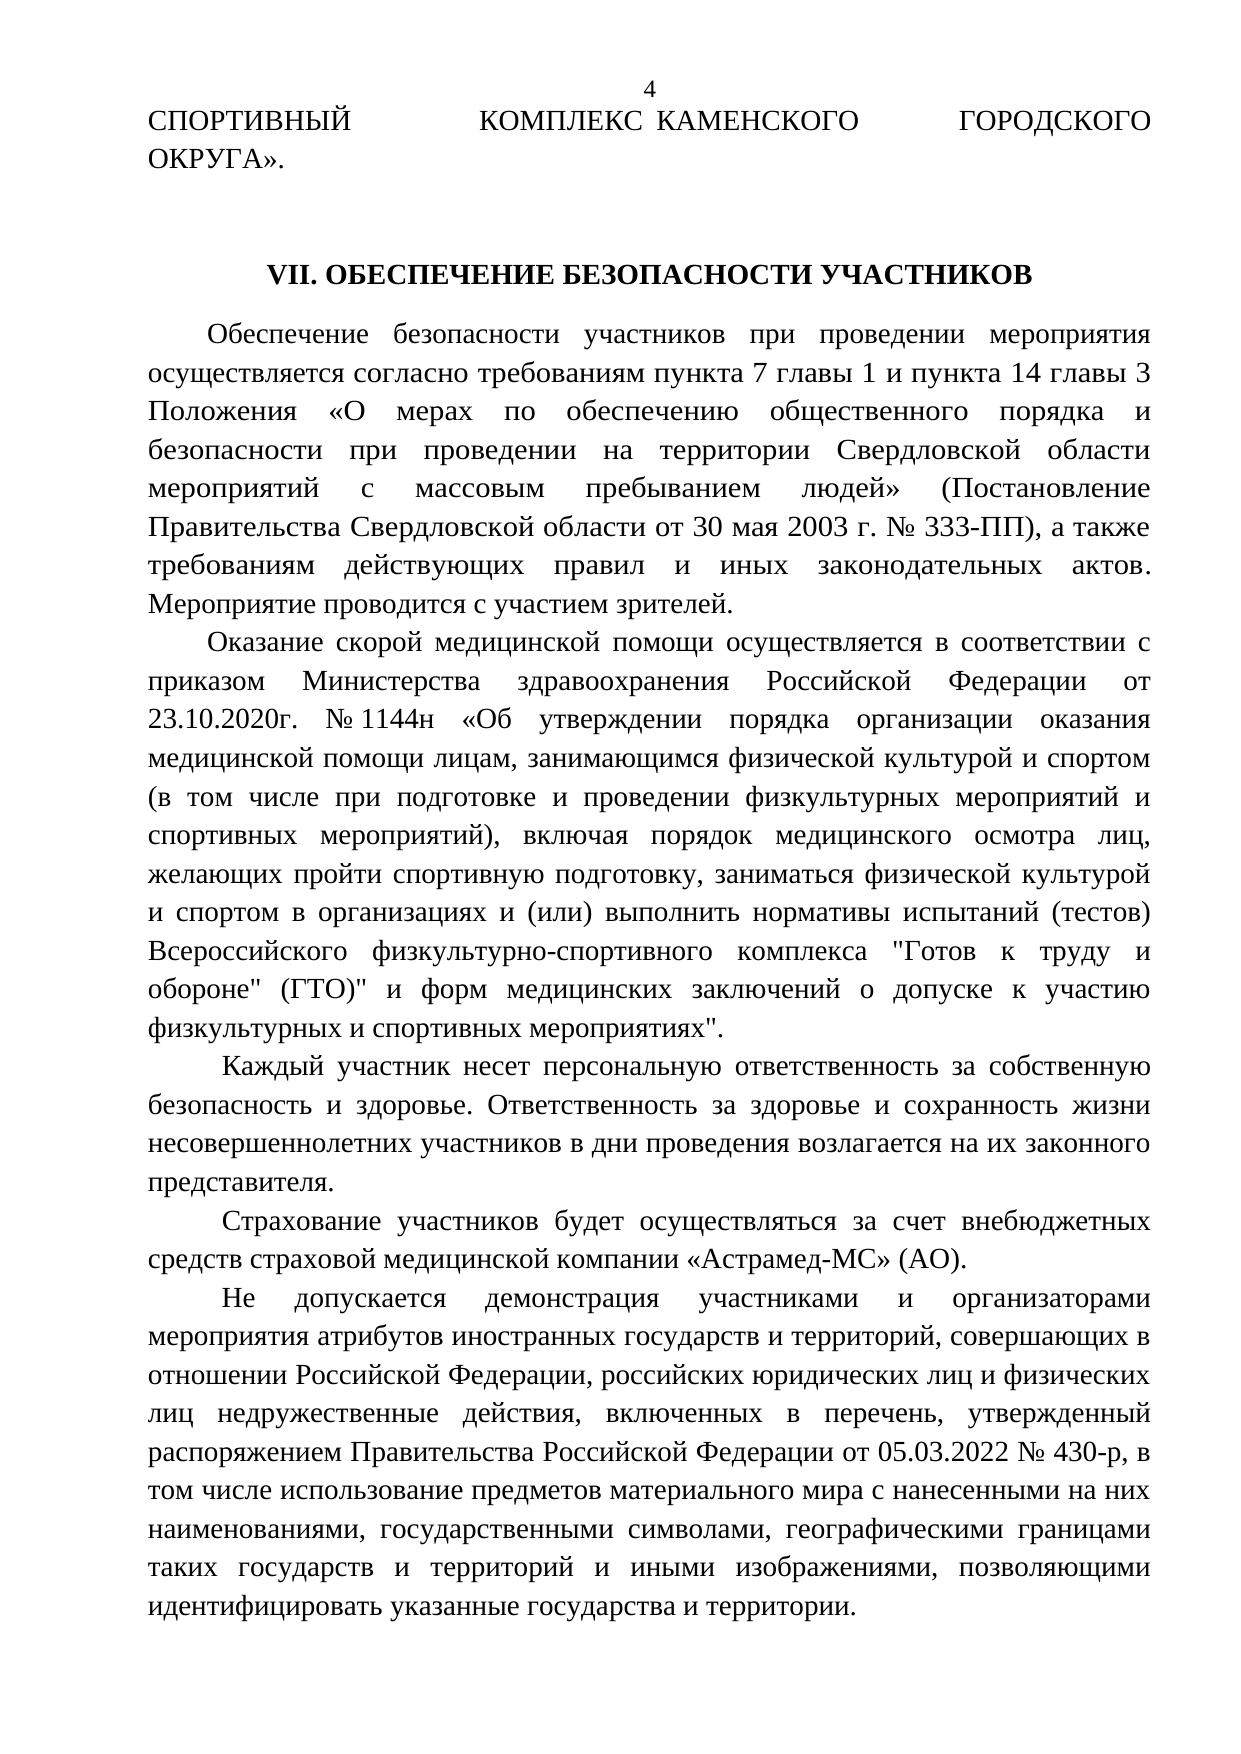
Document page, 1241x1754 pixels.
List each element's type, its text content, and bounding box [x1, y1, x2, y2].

text Оказание скорой медицинской помощи осуществляется в соответствии с приказом Министерства здравоохранения Российской Федерации от 23.10.2020г. № 1144н «Об утверждении порядка организации оказания медицинской помощи лицам, занимающимся физической культурой и спортом (в том числе при подготовке и проведении физкультурных мероприятий и спортивных мероприятий), включая порядок медицинского осмотра лиц, желающих пройти спортивную подготовку, заниматься физической культурой и спортом в организациях и (или) выполнить нормативы испытаний (тестов) Всероссийского физкультурно-спортивного комплекса "Готов к труду и обороне" (ГТО)" и форм медицинских заключений о допуске к участию физкультурных и спортивных мероприятиях". [148, 624, 1152, 1043]
text Страхование участников будет осуществляться за счет внебюджетных средств страховой медицинской компании «Астрамед-МС» (АО). [148, 1203, 1152, 1275]
text Каждый участник несет персональную ответственность за собственную безопасность и здоровье. Ответственность за здоровье и сохранность жизни несовершеннолетних участников в дни проведения возлагается на их законного представителя. [148, 1048, 1152, 1198]
list Не допускается демонстрация участниками и организаторами мероприятия атрибутов иностранных государств и территорий, совершающих в отношении Российской Федерации, российских юридических лиц и физических лиц недружественные действия, включенных в перечень, утвержденный распоряжением Правительства Российской Федерации от 05.03.2022 № 430-р, в том числе использование предметов материального мира с нанесенными на них наименованиями, государственными символами, географическими границами таких государств и территорий и иными изображениями, позволяющими идентифицировать указанные государства и территории. [148, 1280, 1152, 1622]
text Обеспечение безопасности участников при проведении мероприятия осуществляется согласно требованиям пункта 7 главы 1 и пункта 14 главы 3 Положения «О мерах по обеспечению общественного порядка и безопасности при проведении на территории Свердловской области мероприятий с массовым пребыванием людей» (Постановление Правительства Свердловской области от 30 мая 2003 г. № 333-ПП), а также требованиям действующих правил и иных законодательных актов. Мероприятие проводится с участием зрителей. [148, 316, 1152, 619]
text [148, 103, 1152, 175]
list VII. ОБЕСПЕЧЕНИЕ БЕЗОПАСНОСТИ УЧАСТНИКОВ [148, 257, 1152, 290]
